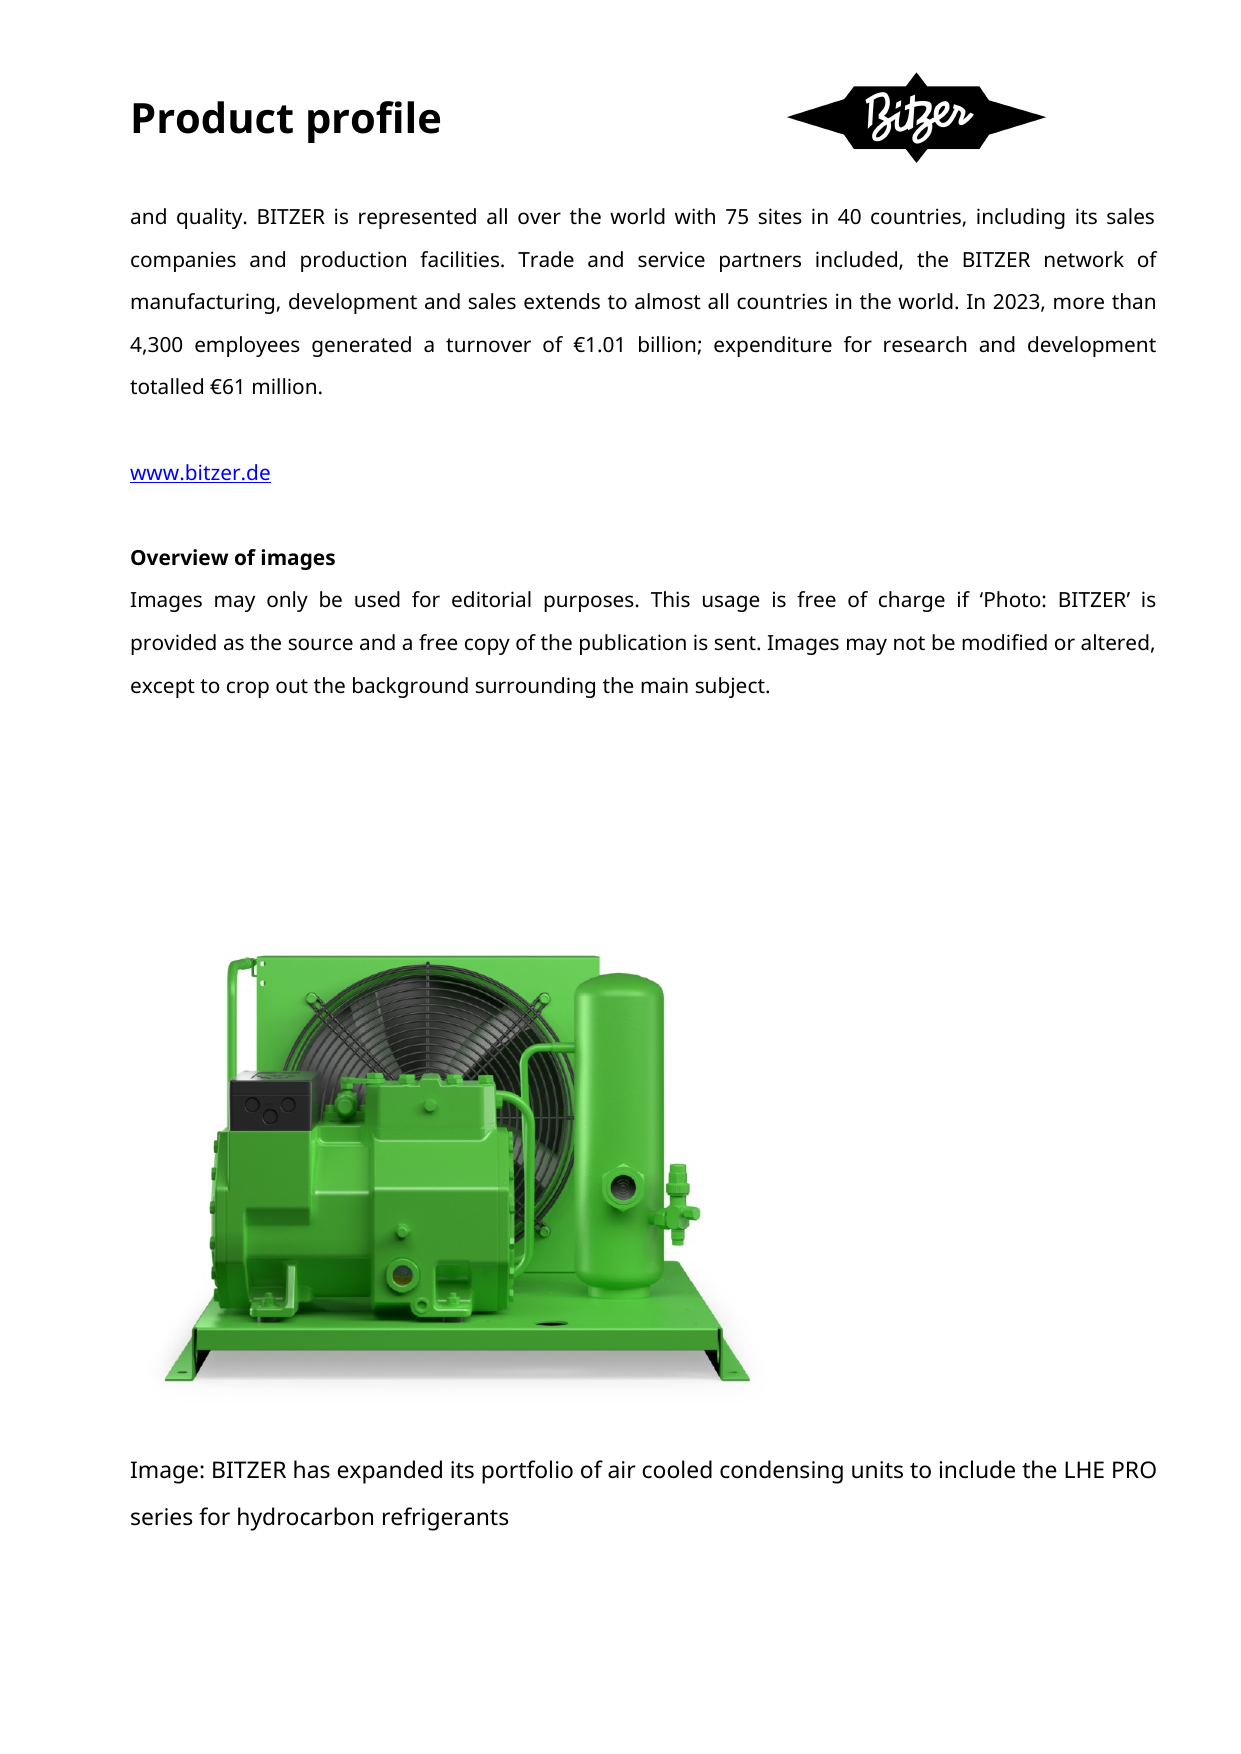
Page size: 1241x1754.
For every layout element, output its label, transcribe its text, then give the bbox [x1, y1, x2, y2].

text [130, 202, 1158, 401]
text Images may only be used for editorial purposes. This usage is free of charge if ‘Photo: BITZER’ is provided as the source and a free copy of the publication is sent. Images may not be modified or altered, except to crop out the background surrounding the main subject. [130, 586, 1158, 699]
picture [129, 760, 785, 1416]
text www.bitzer.de [130, 458, 1158, 486]
text Overview of images [130, 543, 1158, 571]
text Image: BITZER has expanded its portfolio of air cooled condensing units to include the LHE PRO series for hydrocarbon refrigerants [130, 1454, 1169, 1533]
